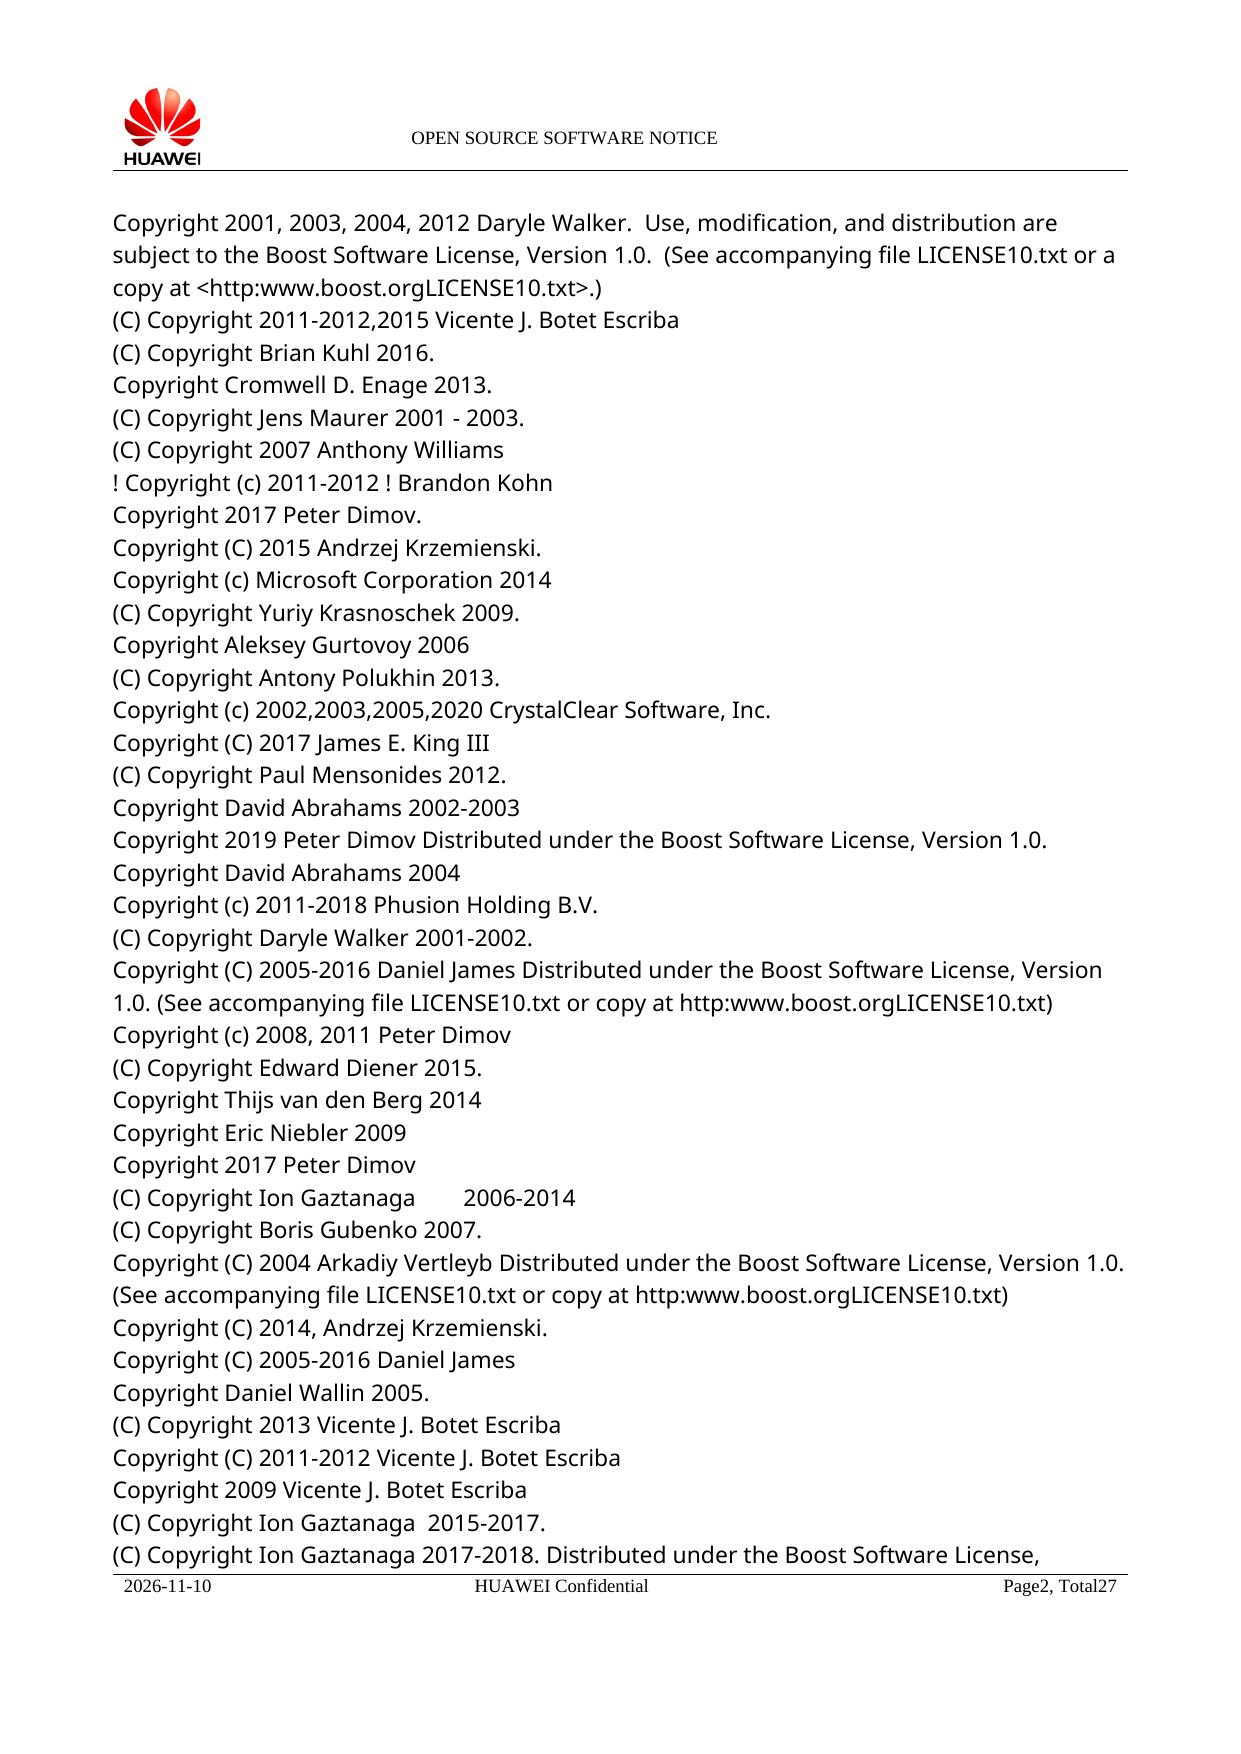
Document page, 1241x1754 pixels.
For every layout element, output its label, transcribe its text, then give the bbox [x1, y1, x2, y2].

picture [124, 88, 201, 165]
